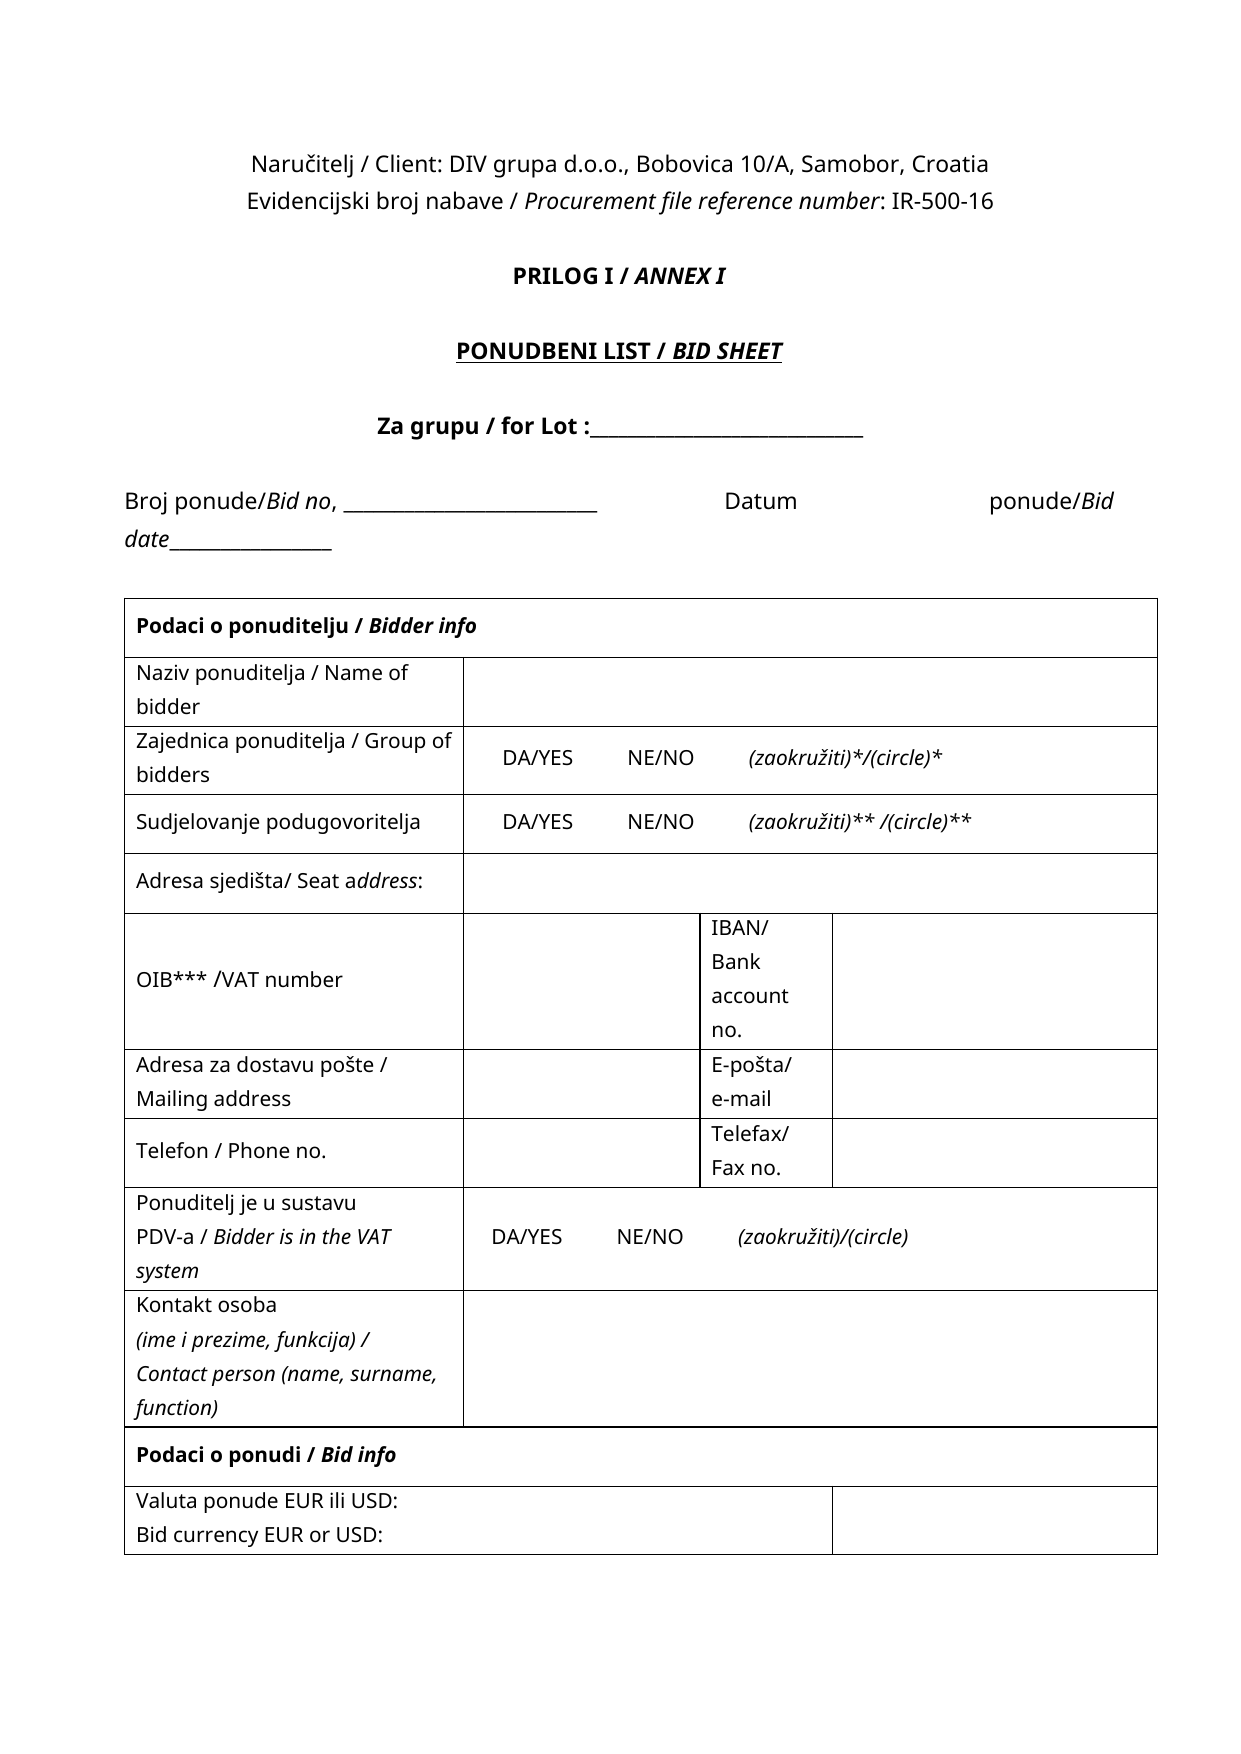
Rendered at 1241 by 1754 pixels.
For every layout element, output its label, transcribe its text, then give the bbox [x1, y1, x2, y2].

table_cell [464, 854, 1157, 912]
table_cell [833, 914, 1157, 1049]
table_cell Adresa sjedišta/ Seat address: [125, 854, 463, 912]
table_cell Zajednica ponuditelja / Group of bidders [125, 727, 463, 794]
table_cell [464, 1119, 699, 1187]
table_cell Ponuditelj je u sustavu PDV-a / Bidder is in the VAT system [125, 1188, 463, 1289]
table_cell [833, 1487, 1157, 1554]
table_cell Naziv ponuditelja / Name of bidder [125, 658, 463, 726]
text Broj ponude/Bid no, _________________________ Datum ponude/Bid date________________ [124, 485, 1116, 554]
text PONUDBENI LIST / BID SHEET [124, 335, 1116, 366]
table_header Podaci o ponuditelju / Bidder info [125, 599, 1157, 657]
table_cell Telefax/ Fax no. [701, 1119, 832, 1187]
table_cell Kontakt osoba (ime i prezime, funkcija) / Contact person (name, surname, function) [125, 1291, 463, 1426]
table_cell [833, 1050, 1157, 1118]
table_cell [464, 658, 1157, 726]
table_cell Sudjelovanje podugovoritelja [125, 795, 463, 853]
table_cell [464, 1050, 699, 1118]
table_cell Adresa za dostavu pošte / Mailing address [125, 1050, 463, 1118]
table_cell IBAN/ Bank account no. [701, 914, 832, 1049]
text PRILOG I / ANNEX I [124, 260, 1116, 291]
table_cell [464, 1291, 1157, 1426]
table_cell OIB*** /VAT number [125, 914, 463, 1049]
table_cell DA/YES NE/NO (zaokružiti)*/(circle)* [464, 727, 1157, 794]
text Za grupu / for Lot :_____________________________ [124, 410, 1116, 441]
table_cell [833, 1119, 1157, 1187]
text Evidencijski broj nabave / Procurement file reference number: IR-500-16 [124, 185, 1116, 216]
text Naručitelj / Client: DIV grupa d.o.o., Bobovica 10/A, Samobor, Croatia [124, 148, 1116, 179]
table_cell Telefon / Phone no. [125, 1119, 463, 1187]
table_cell Valuta ponude EUR ili USD: Bid currency EUR or USD: [125, 1487, 832, 1554]
table_cell Podaci o ponudi / Bid info [125, 1428, 1157, 1486]
table_cell DA/YES NE/NO (zaokružiti)/(circle) [464, 1188, 1157, 1289]
table_cell [464, 914, 699, 1049]
table_cell DA/YES NE/NO (zaokružiti)** /(circle)** [464, 795, 1157, 853]
table_cell E-pošta/ e-mail [701, 1050, 832, 1118]
